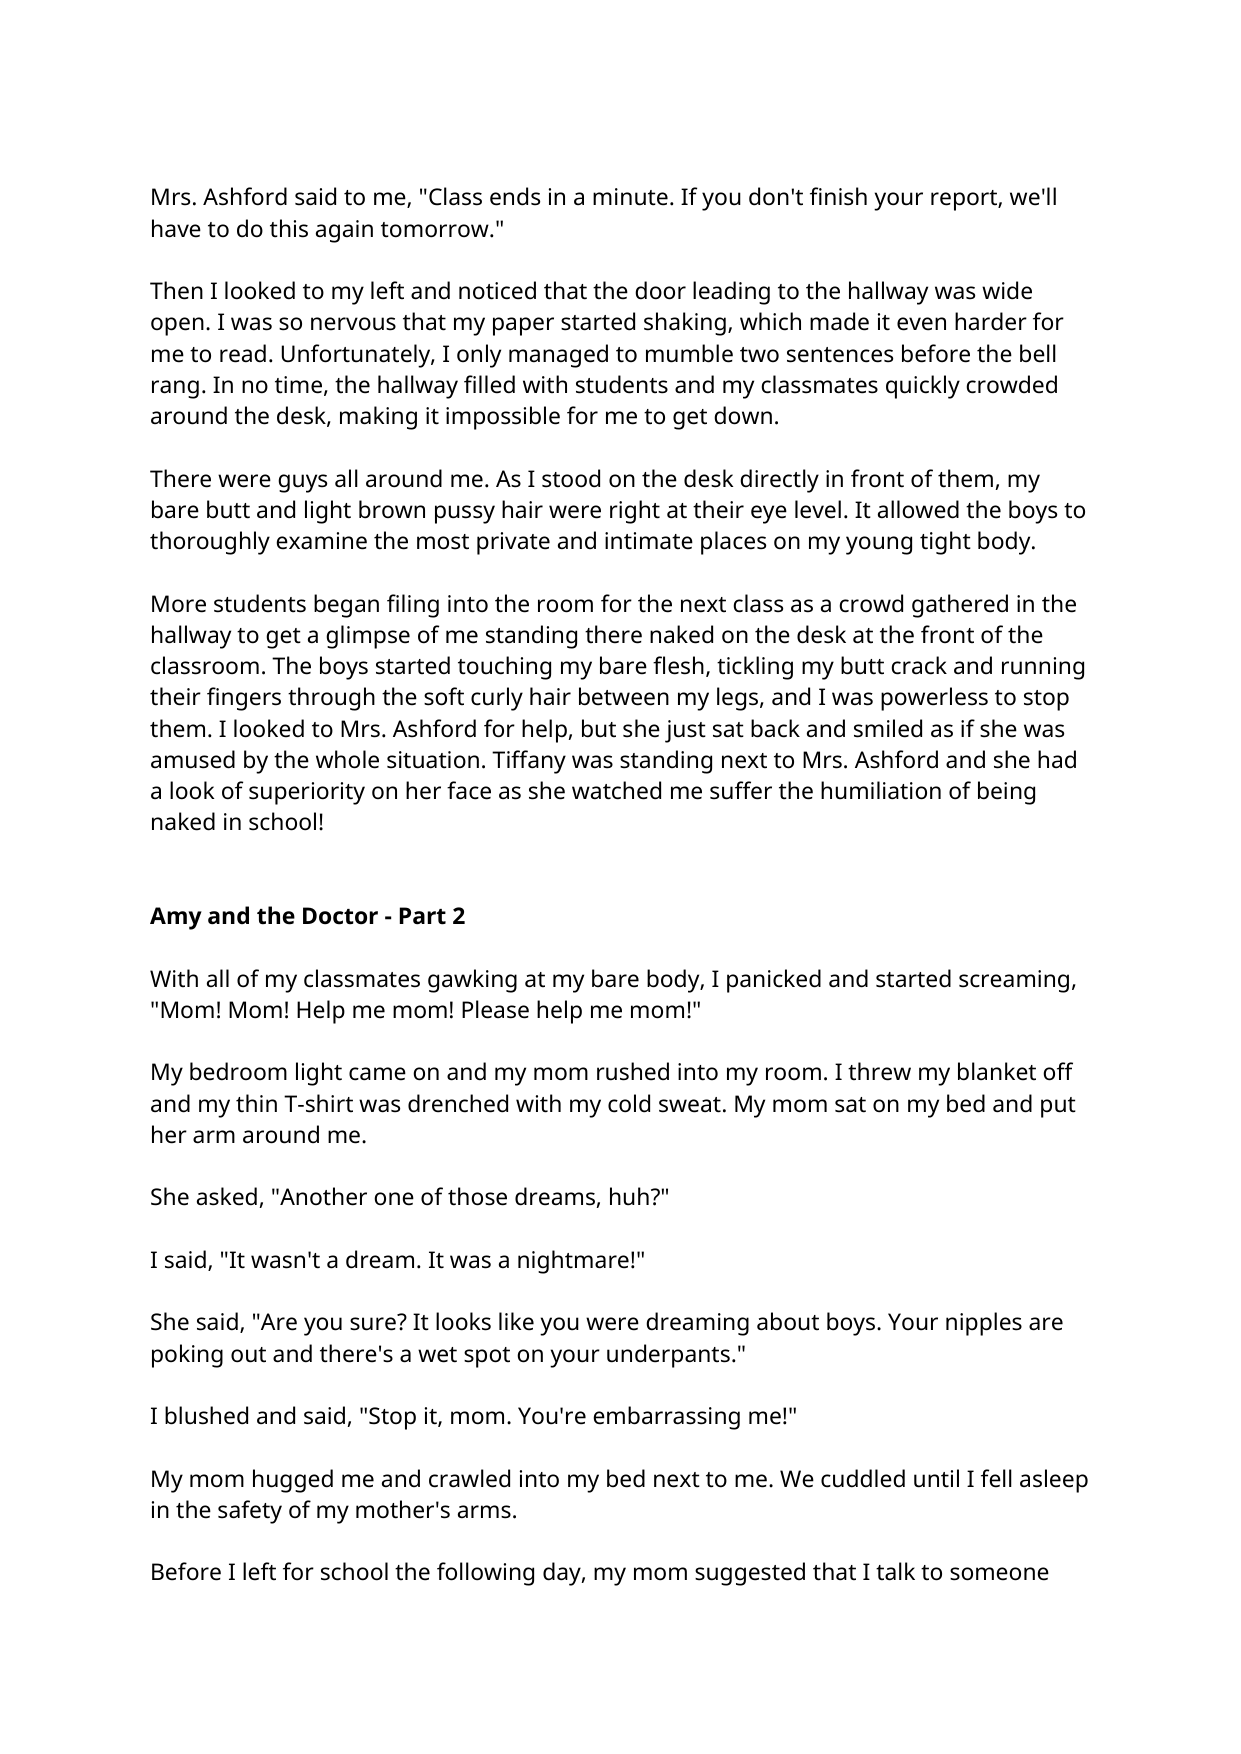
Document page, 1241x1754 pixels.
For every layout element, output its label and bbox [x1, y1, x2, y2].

text [150, 150, 1090, 837]
text [150, 900, 1090, 1587]
